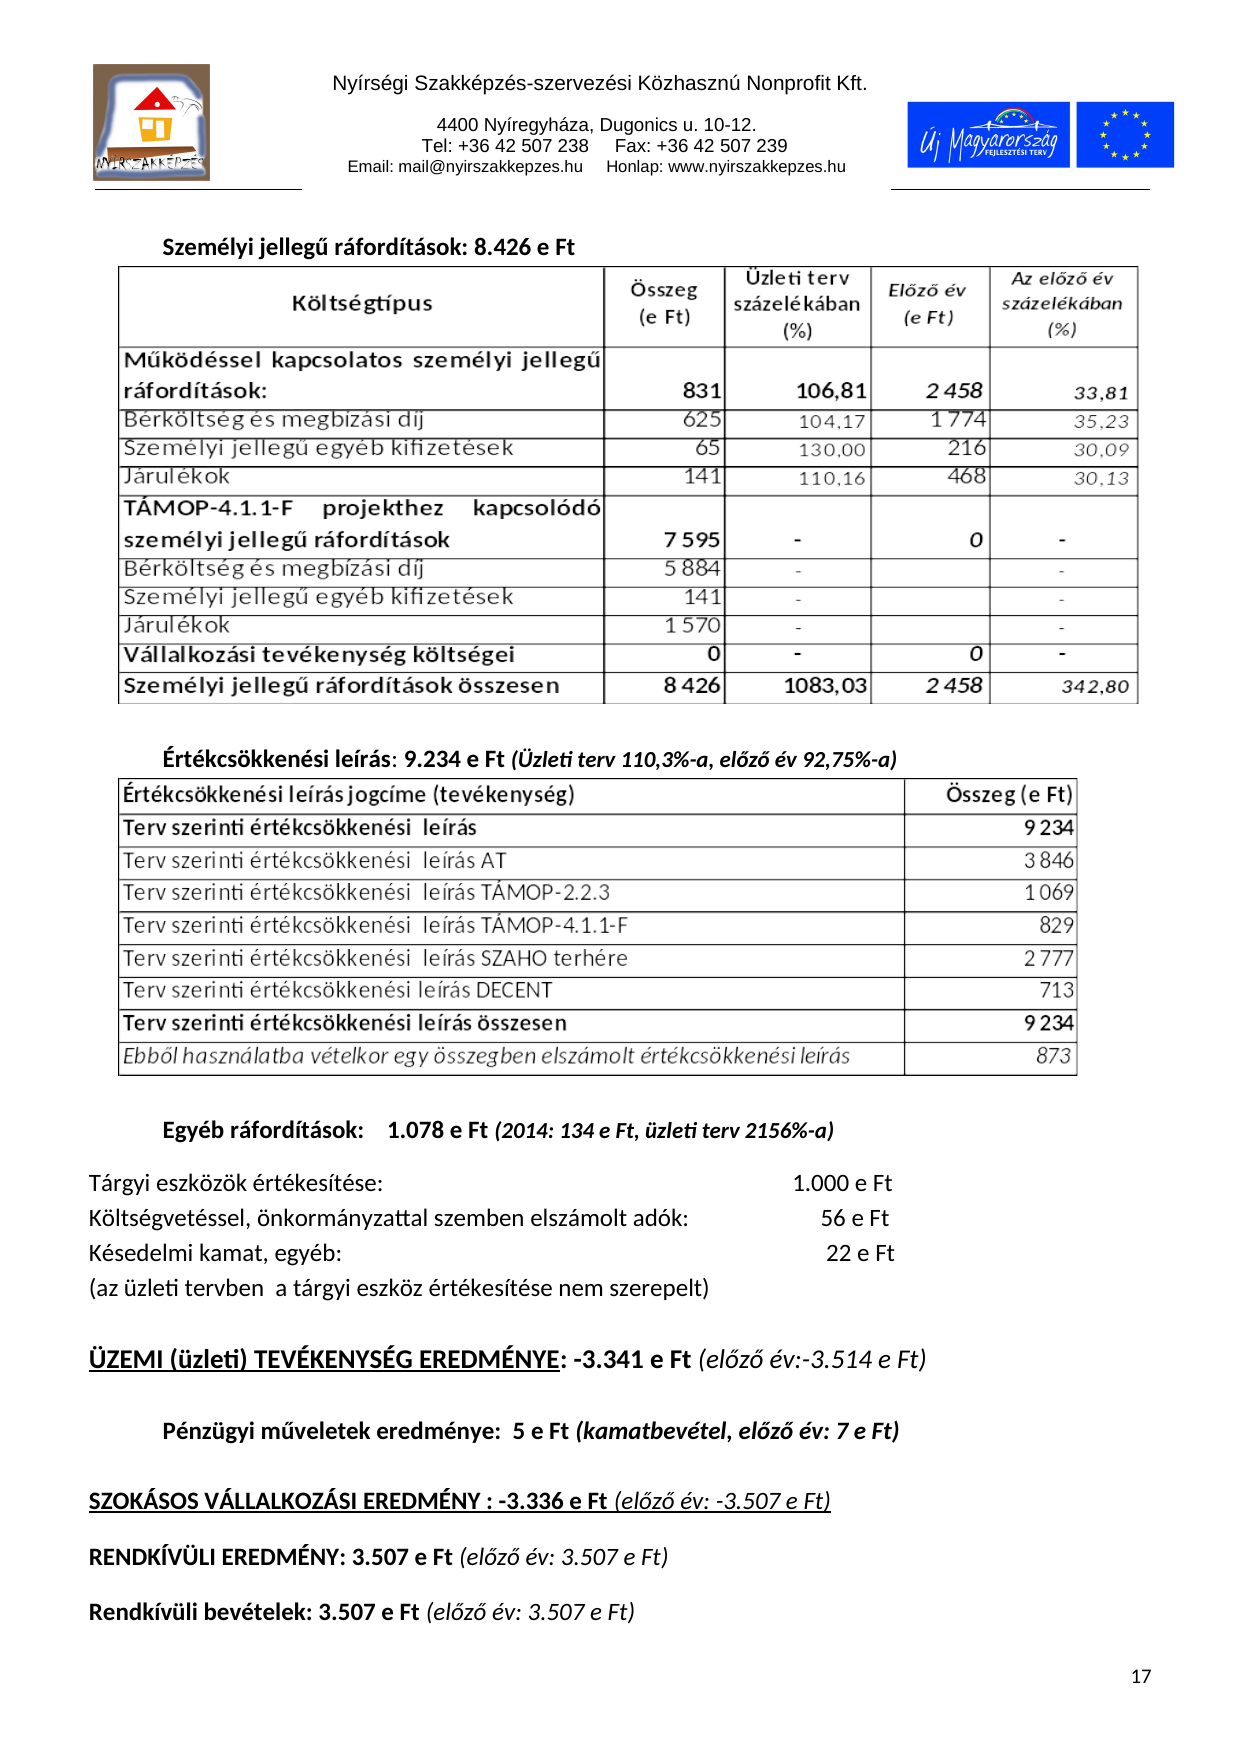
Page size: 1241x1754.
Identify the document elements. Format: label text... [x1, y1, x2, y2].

text Költségvetéssel, önkormányzattal szemben elszámolt adók: 56 e Ft [89, 1202, 1152, 1232]
text (az üzleti tervben a tárgyi eszköz értékesítése nem szerepelt) [89, 1272, 1152, 1302]
text SZOKÁSOS VÁLLALKOZÁSI EREDMÉNY : -3.336 e Ft (előző év: -3.507 e Ft) [89, 1485, 1152, 1515]
picture [93, 64, 210, 181]
text Rendkívüli bevételek: 3.507 e Ft (előző év: 3.507 e Ft) [89, 1596, 1152, 1627]
text Késedelmi kamat, egyéb: 22 e Ft [89, 1237, 1152, 1267]
picture [901, 95, 1180, 174]
text Tárgyi eszközök értékesítése: 1.000 e Ft [89, 1167, 1152, 1197]
text ÜZEMI (üzleti) TEVÉKENYSÉG EREDMÉNYE: -3.341 e Ft (előző év:-3.514 e Ft) [89, 1342, 1152, 1375]
text Egyéb ráfordítások: 1.078 e Ft (2014: 134 e Ft, üzleti terv 2156%-a) [89, 1114, 1152, 1145]
text RENDKÍVÜLI EREDMÉNY: 3.507 e Ft (előző év: 3.507 e Ft) [89, 1541, 1152, 1571]
text Pénzügyi műveletek eredménye: 5 e Ft (kamatbevétel, előző év: 7 e Ft) [89, 1415, 1152, 1445]
text Értékcsökkenési leírás: 9.234 e Ft (Üzleti terv 110,3%-a, előző év 92,75%-a) [89, 743, 1152, 774]
text Személyi jellegű ráfordítások: 8.426 e Ft [89, 232, 1152, 262]
